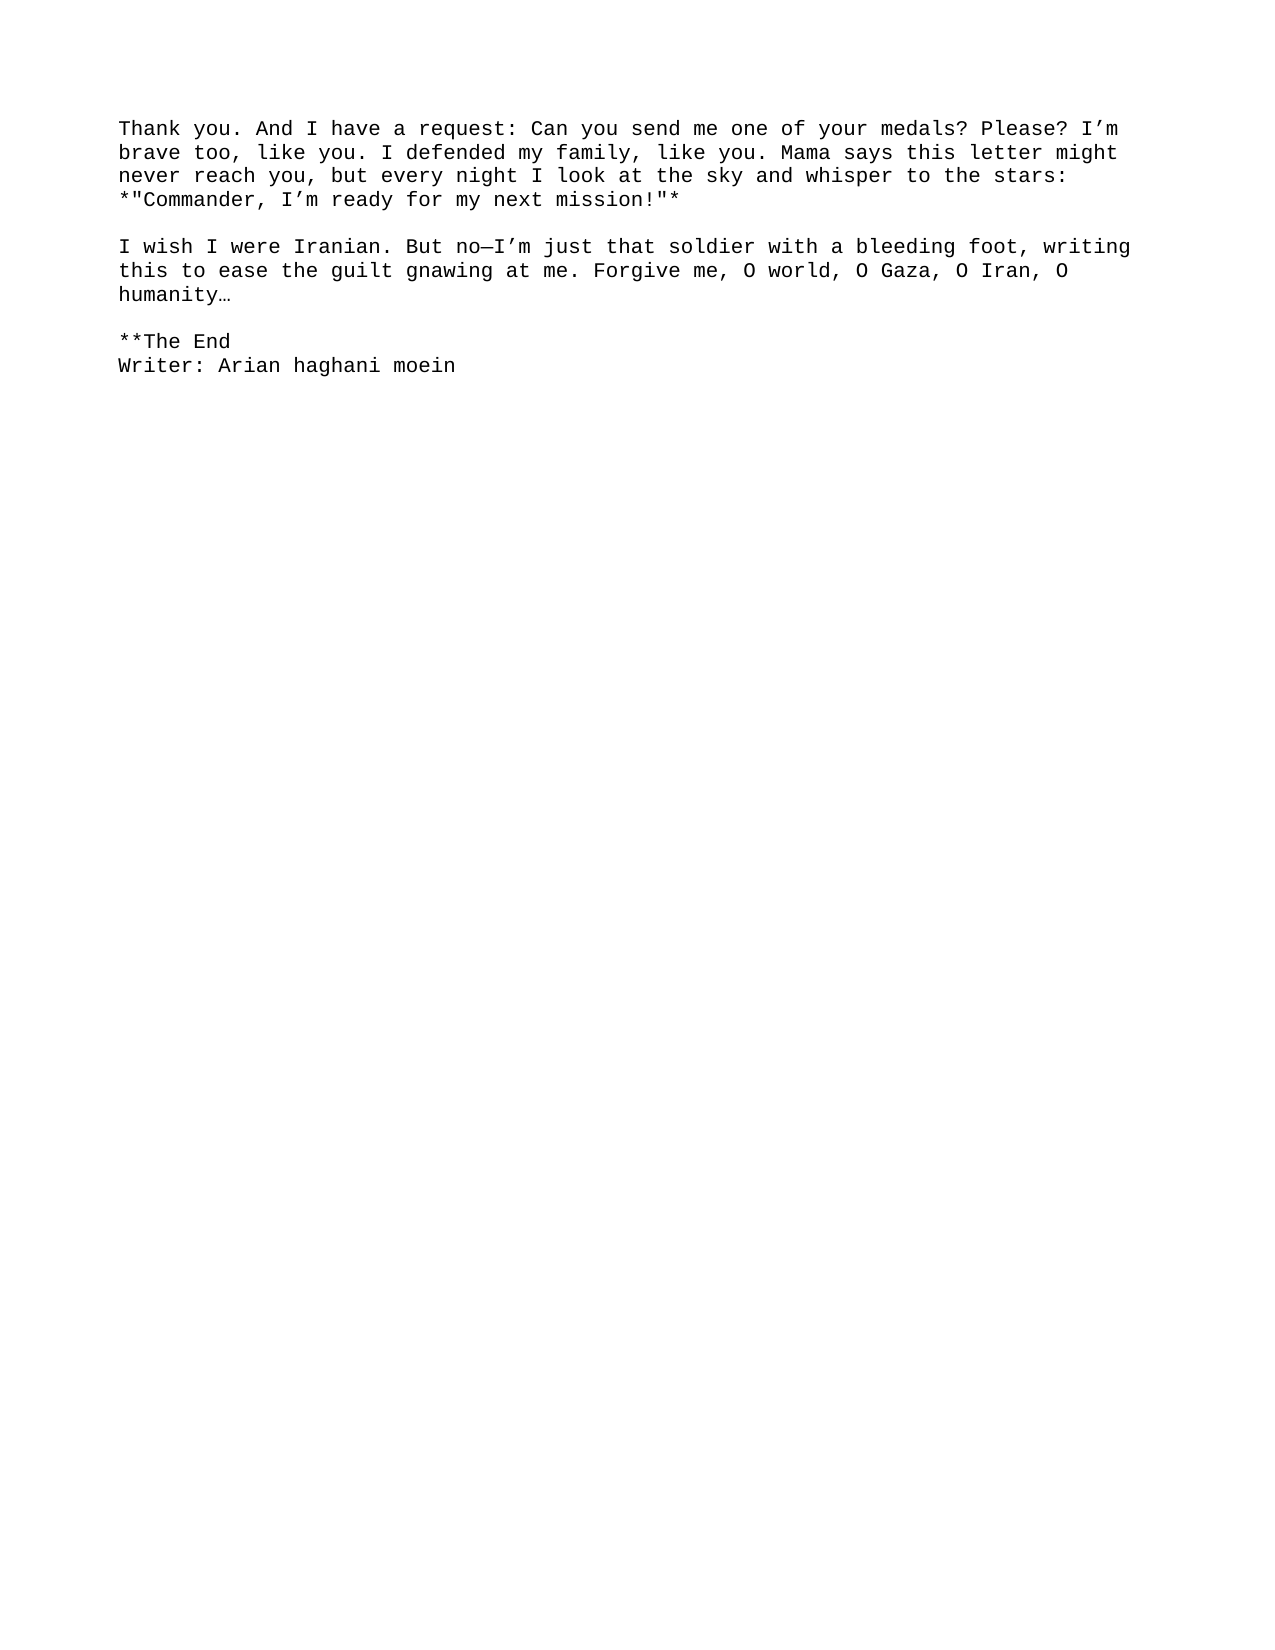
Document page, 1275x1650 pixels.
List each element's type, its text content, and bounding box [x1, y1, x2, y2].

text **The End [118, 331, 1157, 354]
text I wish I were Iranian. But no—I’m just that soldier with a bleeding foot, writing this to ease the guilt gnawing at me. Forgive me, O world, O Gaza, O Iran, O humanity… [118, 236, 1157, 307]
text Thank you. And I have a request: Can you send me one of your medals? Please? I’m brave too, like you. I defended my family, like you. Mama says this letter might never reach you, but every night I look at the sky and whisper to the stars: *"Commander, I’m ready for my next mission!"* [118, 118, 1157, 213]
text Writer: Arian haghani moein [118, 354, 1157, 378]
